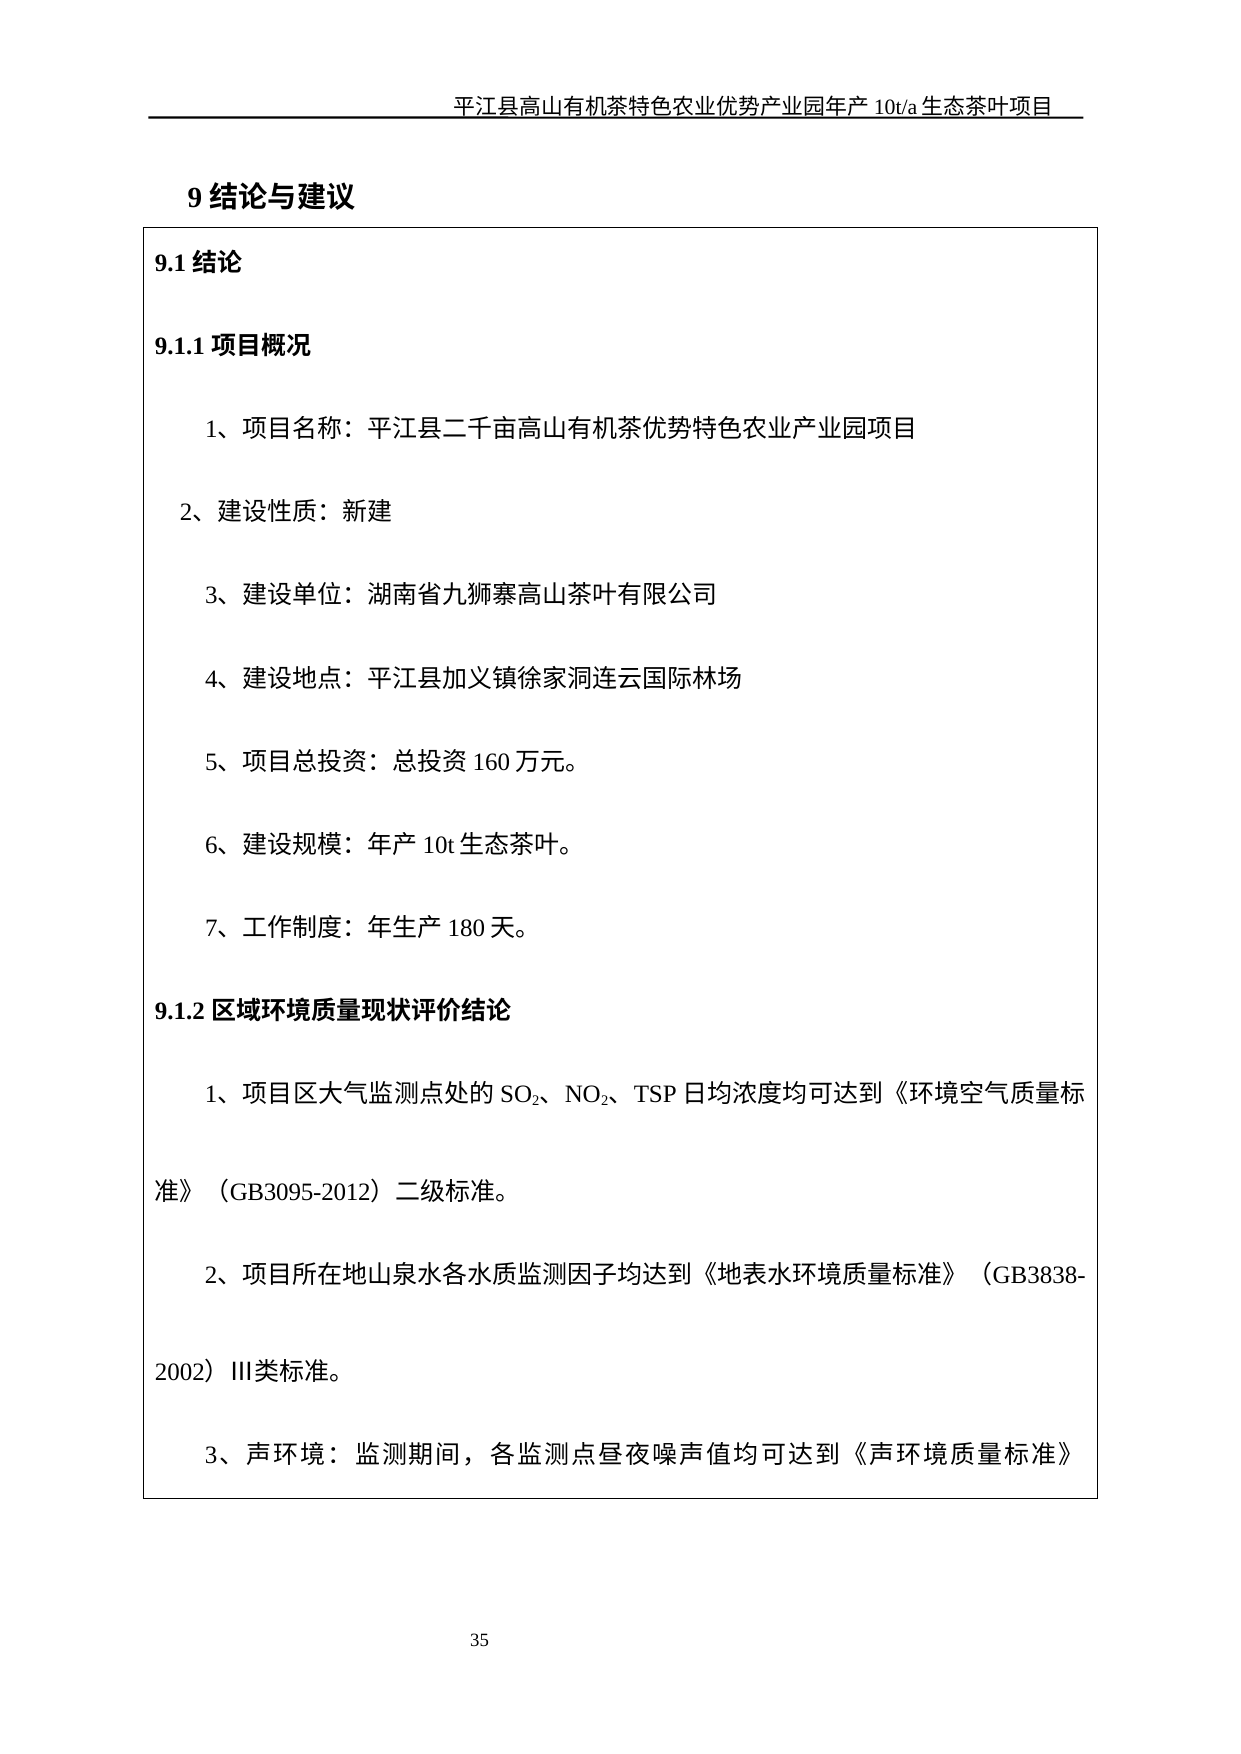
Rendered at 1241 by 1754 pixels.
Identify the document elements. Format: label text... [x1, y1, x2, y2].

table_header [144, 228, 1097, 1498]
subtitle 9 结论与建议 [187, 162, 1053, 227]
